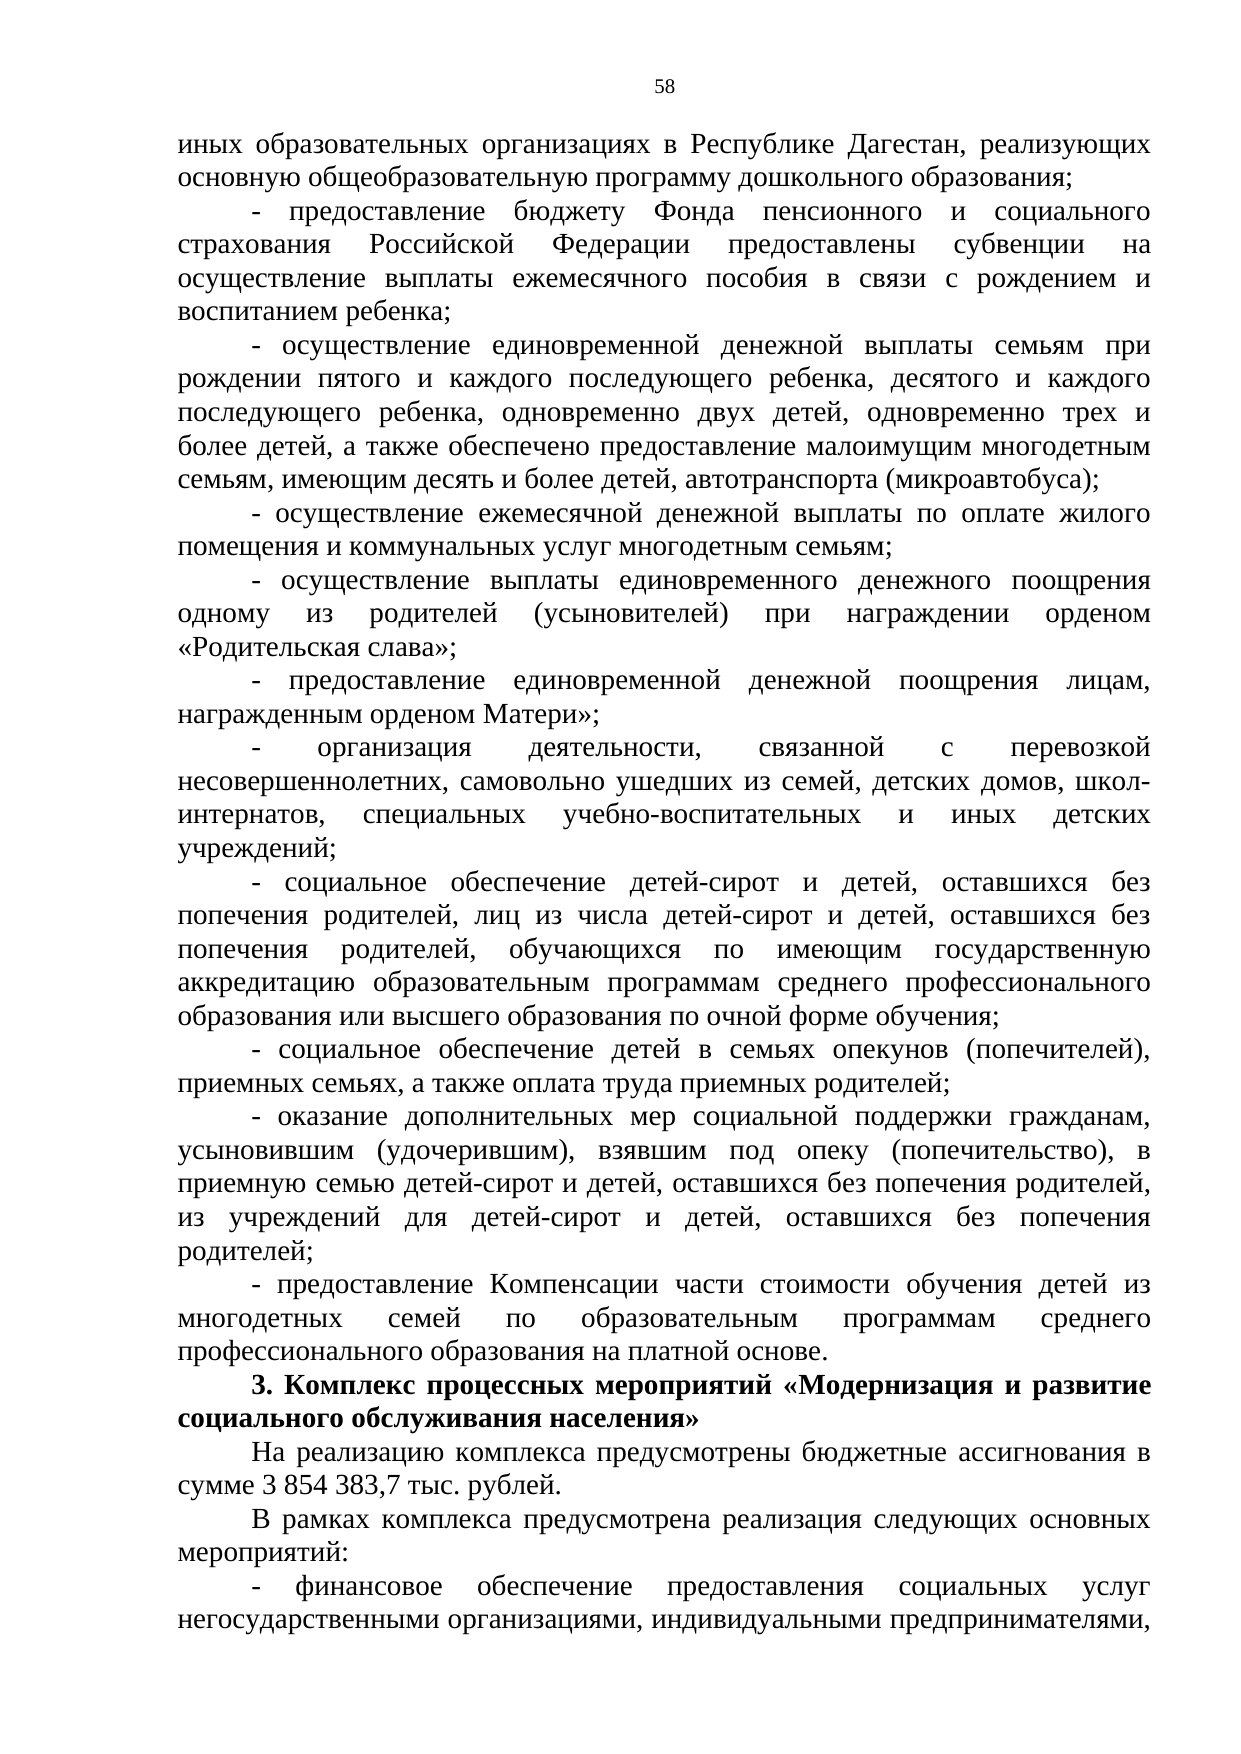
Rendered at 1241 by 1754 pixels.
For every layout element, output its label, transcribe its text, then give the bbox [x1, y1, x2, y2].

text - социальное обеспечение детей-сирот и детей, оставшихся без попечения родителей, лиц из числа детей-сирот и детей, оставшихся без попечения родителей, обучающихся по имеющим государственную аккредитацию образовательным программам среднего профессионального образования или высшего образования по очной форме обучения; [177, 864, 1152, 1031]
text - осуществление выплаты единовременного денежного поощрения одному из родителей (усыновителей) при награждении орденом «Родительская слава»; [177, 562, 1152, 662]
text На реализацию комплекса предусмотрены бюджетные ассигнования в сумме 3 854 383,7 тыс. рублей. [177, 1434, 1152, 1501]
text 3. Комплекс процессных мероприятий «Модернизация и развитие социального обслуживания населения» [177, 1367, 1152, 1434]
text - предоставление бюджету Фонда пенсионного и социального страхования Российской Федерации предоставлены субвенции на осуществление выплаты ежемесячного пособия в связи с рождением и воспитанием ребенка; [177, 193, 1152, 327]
text - организация деятельности, связанной с перевозкой несовершеннолетних, самовольно ушедших из семей, детских домов, школ-интернатов, специальных учебно-воспитательных и иных детских учреждений; [177, 729, 1152, 864]
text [177, 126, 1152, 193]
text - осуществление ежемесячной денежной выплаты по оплате жилого помещения и коммунальных услуг многодетным семьям; [177, 495, 1152, 562]
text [177, 1568, 1152, 1635]
text - предоставление единовременной денежной поощрения лицам, награжденным орденом Матери»; [177, 662, 1152, 729]
text В рамках комплекса предусмотрена реализация следующих основных мероприятий: [177, 1501, 1152, 1568]
text - осуществление единовременной денежной выплаты семьям при рождении пятого и каждого последующего ребенка, десятого и каждого последующего ребенка, одновременно двух детей, одновременно трех и более детей, а также обеспечено предоставление малоимущим многодетным семьям, имеющим десять и более детей, автотранспорта (микроавтобуса); [177, 327, 1152, 495]
text - социальное обеспечение детей в семьях опекунов (попечителей), приемных семьях, а также оплата труда приемных родителей; [177, 1031, 1152, 1098]
text - предоставление Компенсации части стоимости обучения детей из многодетных семей по образовательным программам среднего профессионального образования на платной основе. [177, 1266, 1152, 1367]
text - оказание дополнительных мер социальной поддержки гражданам, усыновившим (удочерившим), взявшим под опеку (попечительство), в приемную семью детей-сирот и детей, оставшихся без попечения родителей, из учреждений для детей-сирот и детей, оставшихся без попечения родителей; [177, 1098, 1152, 1266]
